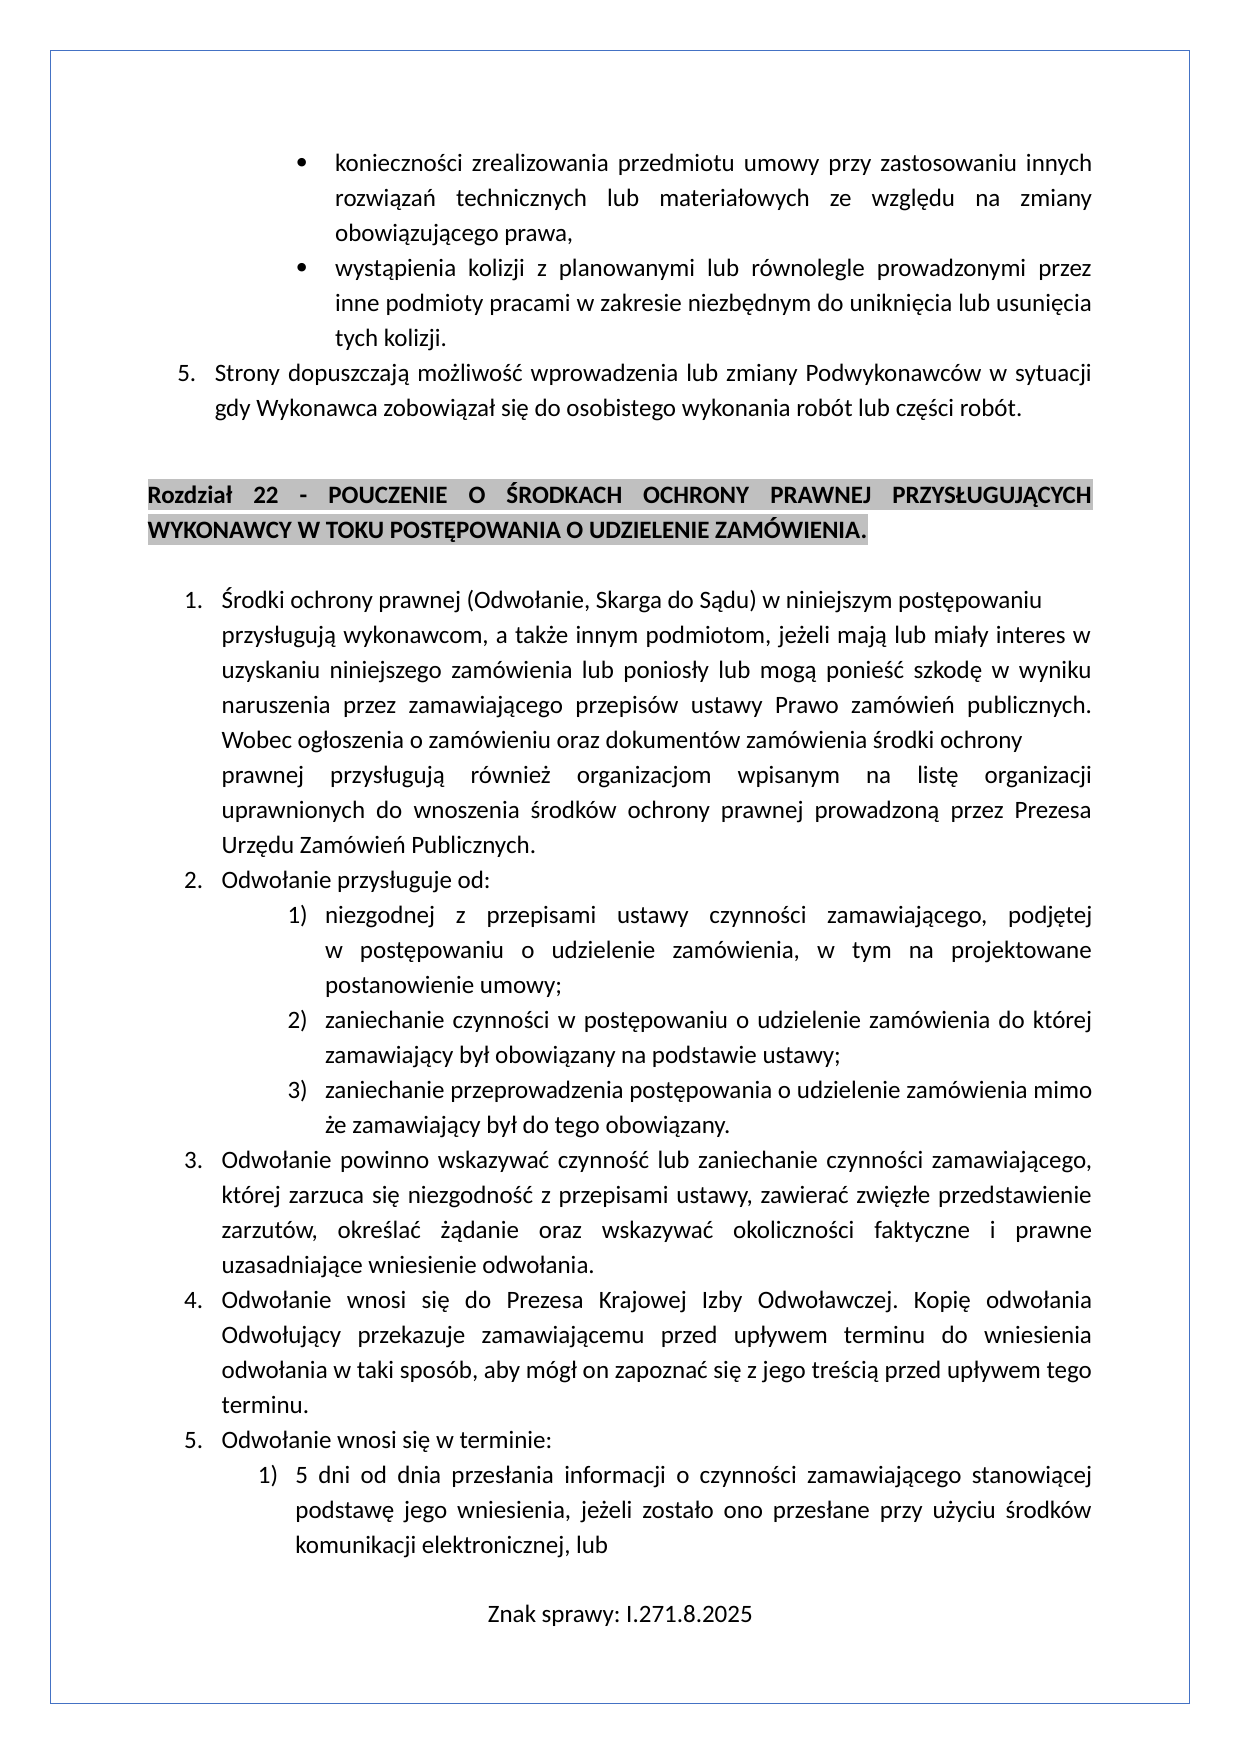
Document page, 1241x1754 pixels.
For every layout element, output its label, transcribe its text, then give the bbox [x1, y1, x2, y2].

list Odwołanie powinno wskazywać czynność lub zaniechanie czynności zamawiającego, której zarzuca się niezgodność z przepisami ustawy, zawierać zwięzłe przedstawienie zarzutów, określać żądanie oraz wskazywać okoliczności faktyczne i prawne uzasadniające wniesienie odwołania. [184, 1144, 1093, 1280]
list Odwołanie przysługuje od: [184, 864, 1093, 895]
list niezgodnej z przepisami ustawy czynności zamawiającego, podjętej w postępowaniu o udzielenie zamówienia, w tym na projektowane postanowienie umowy; [287, 899, 1093, 1000]
text Rozdział 22 - POUCZENIE O ŚRODKACH OCHRONY PRAWNEJ PRZYSŁUGUJĄCYCH WYKONAWCY W TOKU POSTĘPOWANIA O UDZIELENIE ZAMÓWIENIA. [147, 479, 1093, 545]
list konieczności zrealizowania przedmiotu umowy przy zastosowaniu innych rozwiązań technicznych lub materiałowych ze względu na zmiany obowiązującego prawa, [297, 147, 1093, 248]
list przysługują wykonawcom, a także innym podmiotom, jeżeli mają lub miały interes w uzyskaniu niniejszego zamówienia lub poniosły lub mogą ponieść szkodę w wyniku naruszenia przez zamawiającego przepisów ustawy Prawo zamówień publicznych. Wobec ogłoszenia o zamówieniu oraz dokumentów zamówienia środki ochrony [221, 619, 1093, 755]
list 5 dni od dnia przesłania informacji o czynności zamawiającego stanowiącej podstawę jego wniesienia, jeżeli zostało ono przesłane przy użyciu środków komunikacji elektronicznej, lub [258, 1459, 1093, 1560]
list Strony dopuszczają możliwość wprowadzenia lub zmiany Podwykonawców w sytuacji gdy Wykonawca zobowiązał się do osobistego wykonania robót lub części robót. [177, 357, 1093, 423]
list Środki ochrony prawnej (Odwołanie, Skarga do Sądu) w niniejszym postępowaniu [184, 584, 1093, 615]
list zaniechanie czynności w postępowaniu o udzielenie zamówienia do której zamawiający był obowiązany na podstawie ustawy; [287, 1004, 1093, 1070]
list Odwołanie wnosi się do Prezesa Krajowej Izby Odwoławczej. Kopię odwołania Odwołujący przekazuje zamawiającemu przed upływem terminu do wniesienia odwołania w taki sposób, aby mógł on zapoznać się z jego treścią przed upływem tego terminu. [184, 1284, 1093, 1420]
list wystąpienia kolizji z planowanymi lub równolegle prowadzonymi przez inne podmioty pracami w zakresie niezbędnym do uniknięcia lub usunięcia tych kolizji. [297, 252, 1093, 353]
list prawnej przysługują również organizacjom wpisanym na listę organizacji uprawnionych do wnoszenia środków ochrony prawnej prowadzoną przez Prezesa Urzędu Zamówień Publicznych. [221, 759, 1093, 860]
list zaniechanie przeprowadzenia postępowania o udzielenie zamówienia mimo że zamawiający był do tego obowiązany. [287, 1074, 1093, 1140]
list Odwołanie wnosi się w terminie: [184, 1424, 1093, 1455]
